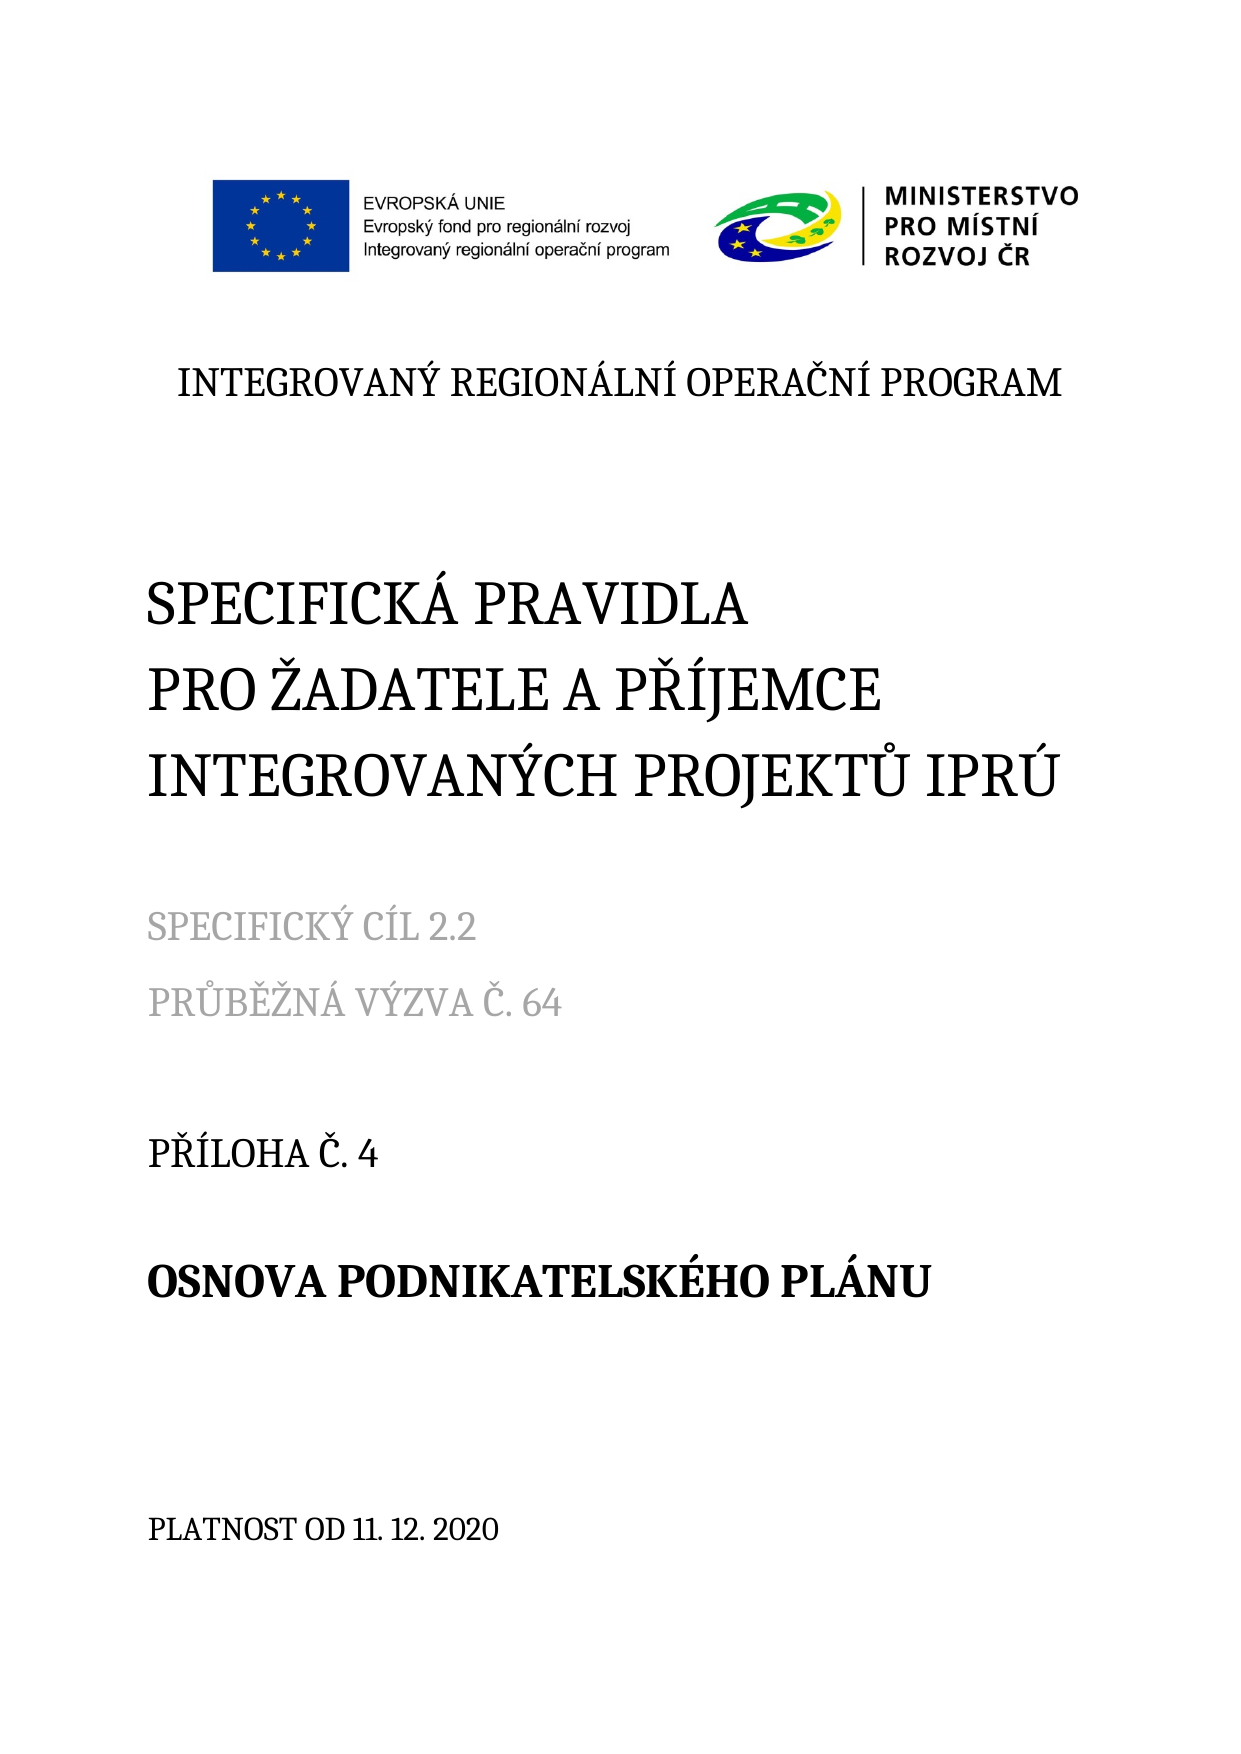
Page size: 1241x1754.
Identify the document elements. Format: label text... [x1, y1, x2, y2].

text SPECIFICKÝ CÍL 2.2 [148, 902, 1093, 950]
text pLATNOST OD 11. 12. 2020 [148, 1511, 1093, 1549]
text specifická PRAVIDLA [148, 568, 1093, 640]
text INTEGROVANÝ REGIONÁLNÍ OPERAČNÍ PROGRAM [148, 358, 1093, 406]
text PRO ŽADATELE A PŘÍJEMCE integrovaných projektů IPRÚ [148, 654, 1093, 812]
text Osnova PODNIKATELSKého Plánu [148, 1254, 1093, 1309]
text PRŮBĚŽNá výzva č. 64 [148, 978, 1093, 1026]
picture [182, 148, 1108, 302]
text PŘÍLOHA Č. 4 [148, 1130, 1093, 1178]
